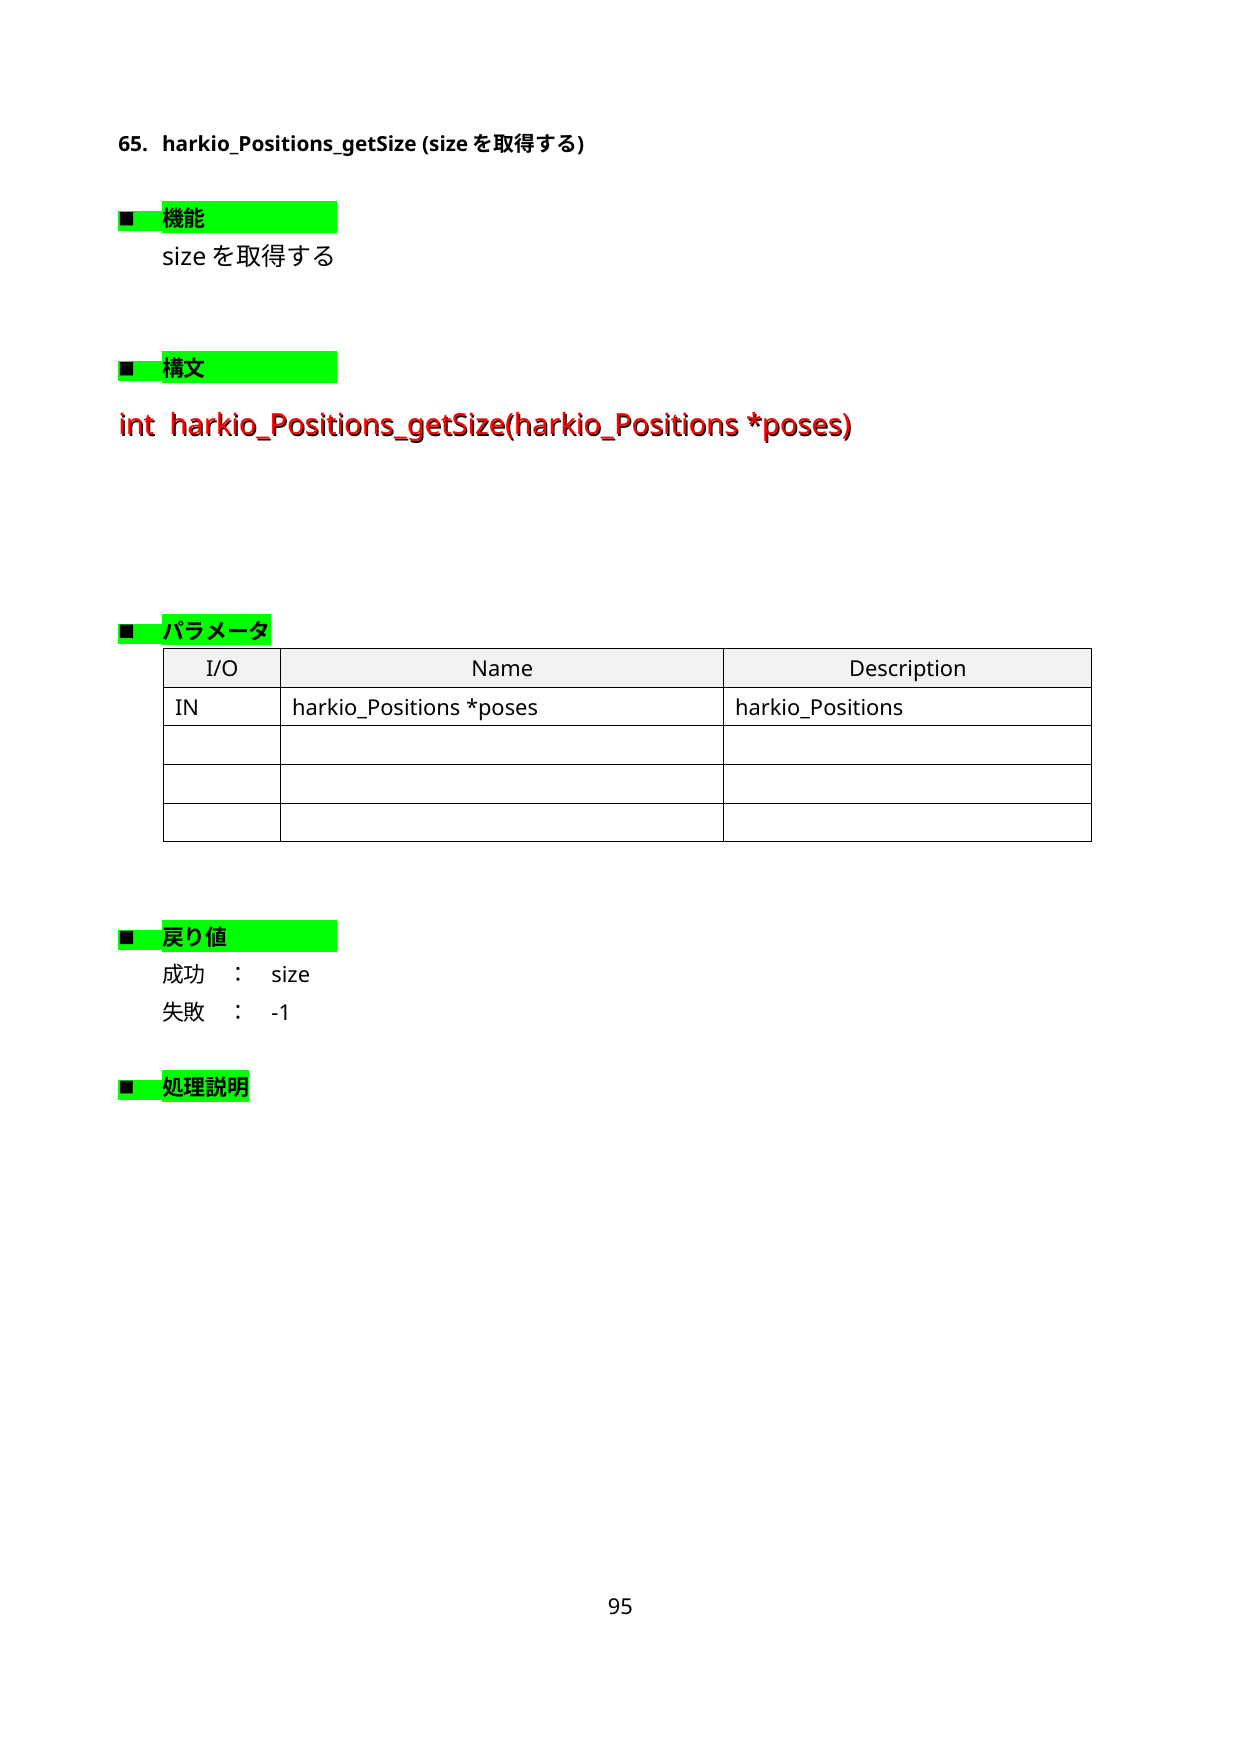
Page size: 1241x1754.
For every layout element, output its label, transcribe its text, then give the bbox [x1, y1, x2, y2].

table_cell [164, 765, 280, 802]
text 成功 ： size [162, 954, 1122, 992]
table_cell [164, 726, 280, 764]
text int harkio_Positions_getSize(harkio_Positions *poses) [118, 386, 1122, 461]
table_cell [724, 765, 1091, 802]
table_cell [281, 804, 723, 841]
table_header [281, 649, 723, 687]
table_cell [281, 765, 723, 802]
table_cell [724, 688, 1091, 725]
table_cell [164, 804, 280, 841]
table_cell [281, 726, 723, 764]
list パラメータ [118, 611, 1122, 648]
list 戻り値 [118, 917, 1122, 954]
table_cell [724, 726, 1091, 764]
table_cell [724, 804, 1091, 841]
list 機能 [118, 198, 1122, 236]
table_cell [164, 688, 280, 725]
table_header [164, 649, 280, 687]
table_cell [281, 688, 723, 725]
text 失敗 ： -1 [162, 992, 1122, 1029]
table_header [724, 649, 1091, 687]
subtitle harkio_Positions_getSize (sizeを取得する) [118, 123, 1122, 161]
list 構文 [118, 348, 1122, 386]
list 処理説明 [118, 1067, 1122, 1104]
text sizeを取得する [162, 236, 1122, 273]
